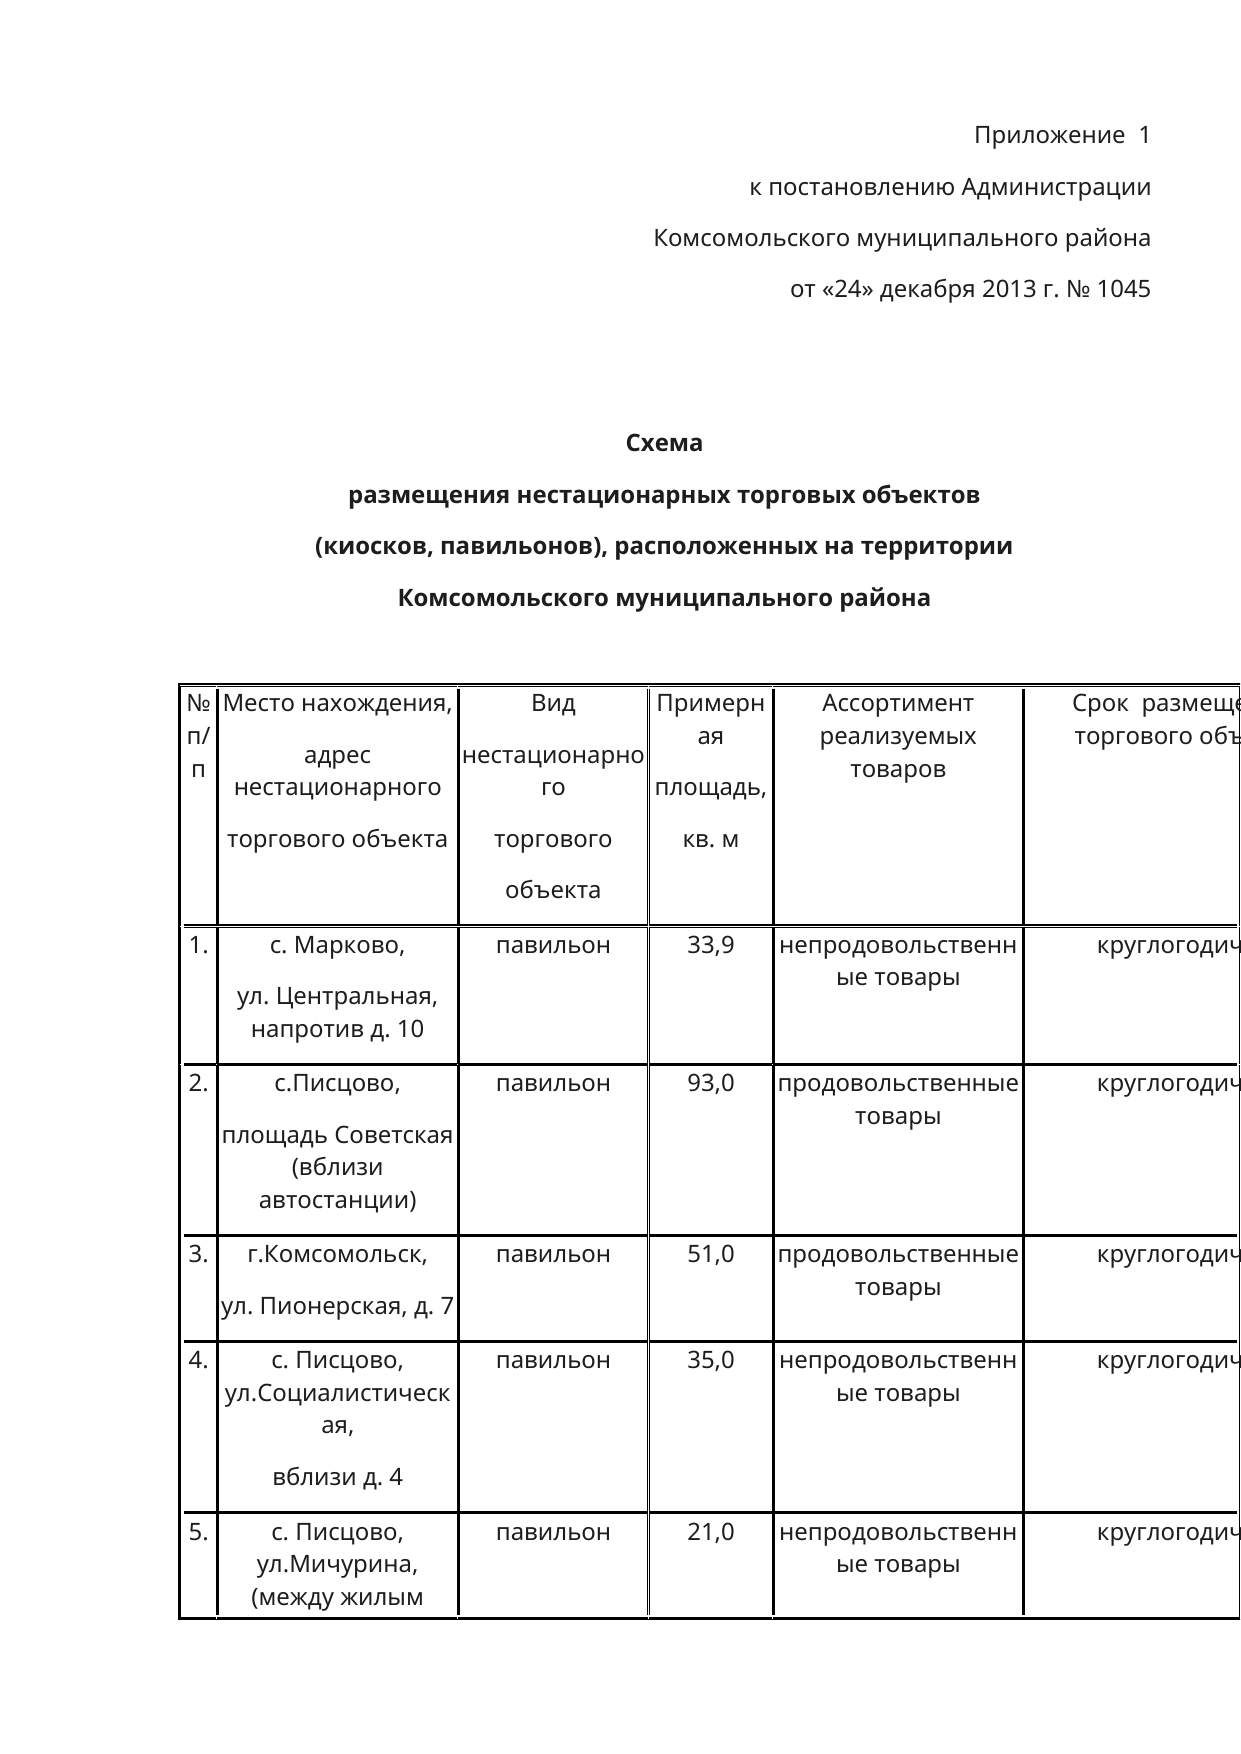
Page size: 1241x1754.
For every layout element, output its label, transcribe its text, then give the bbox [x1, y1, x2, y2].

table_cell 4. [181, 1340, 216, 1511]
text Комсомольского муниципального района [177, 221, 1152, 253]
table_cell круглогодично [1023, 1511, 1239, 1617]
table_header Срок размещения торгового объекта [1023, 687, 1239, 924]
table_header № п/п [181, 685, 217, 924]
table_cell с.Писцово, площадь Советская (вблизи автостанции) [219, 1066, 457, 1234]
text Приложение 1 [177, 118, 1152, 151]
table_cell 2. [180, 1063, 216, 1234]
table_cell круглогодично [1025, 1340, 1239, 1511]
text Комсомольского муниципального района [177, 580, 1152, 613]
table_cell продовольственные товары [775, 1066, 1022, 1234]
text размещения нестационарных торговых объектов [177, 478, 1152, 510]
table_cell 5. [181, 1511, 217, 1617]
table_cell г.Комсомольск, ул. Пионерская, д. 7 [219, 1237, 457, 1340]
table_cell павильон [460, 1343, 647, 1511]
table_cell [217, 1514, 458, 1617]
table_cell 3. [181, 1234, 216, 1340]
table_cell павильон [460, 1066, 647, 1234]
table_cell 1. [181, 924, 216, 1063]
table_cell павильон [458, 1514, 648, 1617]
table_cell 51,0 [650, 1237, 772, 1340]
table_cell павильон [460, 928, 647, 1063]
table_cell павильон [460, 1237, 647, 1340]
table_header Вид нестационарного торгового объекта [458, 687, 648, 924]
table_cell 21,0 [649, 1514, 773, 1617]
table_cell 33,9 [650, 928, 772, 1063]
text Схема [177, 426, 1152, 459]
text от «24» декабря 2013 г. № 1045 [177, 272, 1152, 305]
table_cell 93,0 [650, 1066, 772, 1234]
table_cell непродовольственные товары [775, 1343, 1022, 1511]
table_cell непродовольственные товары [775, 928, 1022, 1063]
text к постановлению Администрации [177, 169, 1152, 202]
table_cell круглогодично [1025, 1234, 1239, 1340]
table_header Ассортимент реализуемых товаров [773, 687, 1023, 924]
text (киосков, павильонов), расположенных на территории [177, 529, 1152, 562]
table_cell продовольственные товары [775, 1237, 1022, 1340]
table_cell 35,0 [650, 1343, 772, 1511]
table_cell с. Марково, ул. Центральная, напротив д. 10 [219, 928, 457, 1063]
table_cell круглогодично [1025, 1063, 1240, 1234]
table_header Место нахождения, адрес нестационарного торгового объекта [217, 685, 458, 924]
table_cell круглогодично [1025, 924, 1239, 1063]
table_header Примерная площадь, кв. м [649, 685, 773, 924]
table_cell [773, 1514, 1023, 1617]
table_cell с. Писцово, ул.Социалистическая, вблизи д. 4 [219, 1343, 457, 1511]
